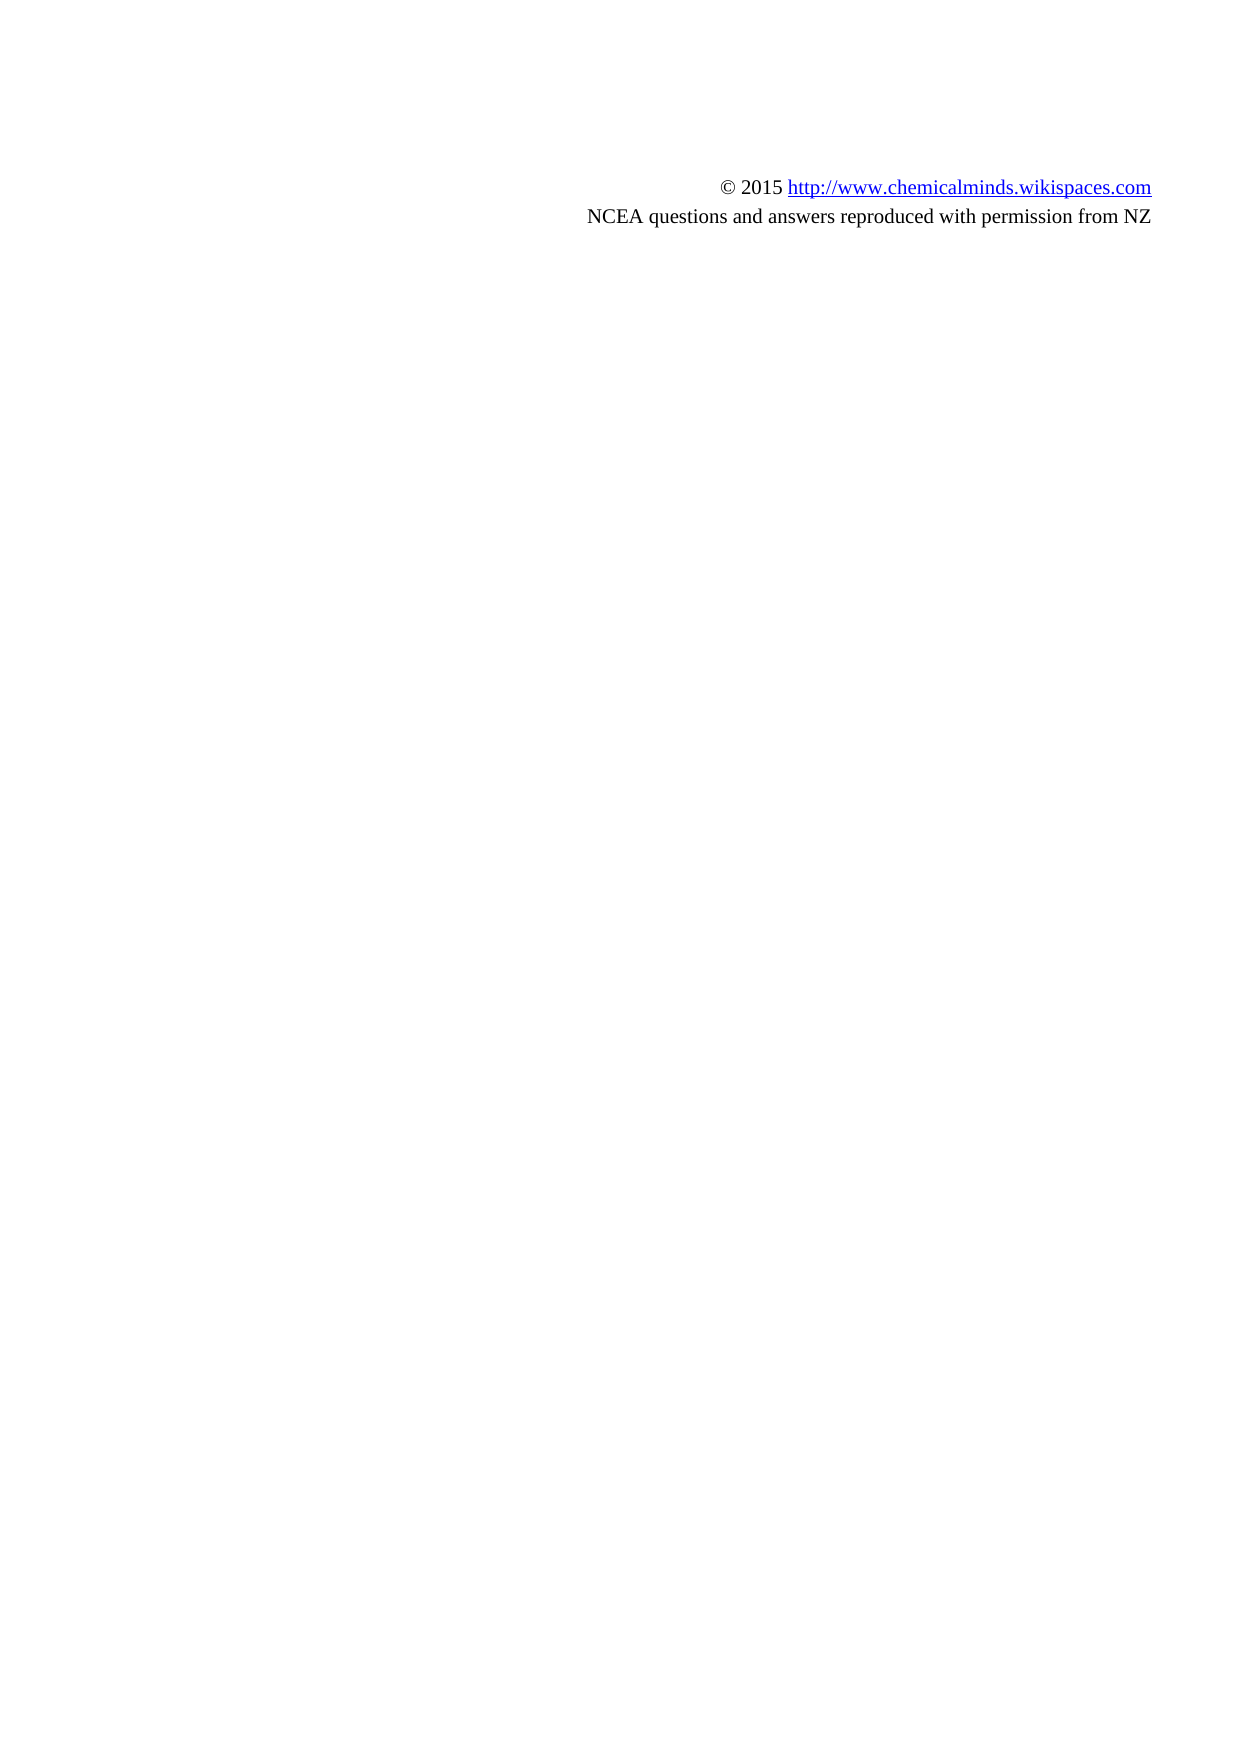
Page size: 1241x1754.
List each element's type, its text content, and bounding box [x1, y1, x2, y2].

text NCEA questions and answers reproduced with permission from NZ [89, 204, 1152, 228]
text © 2015 http://www.chemicalminds.wikispaces.com [89, 175, 1152, 199]
